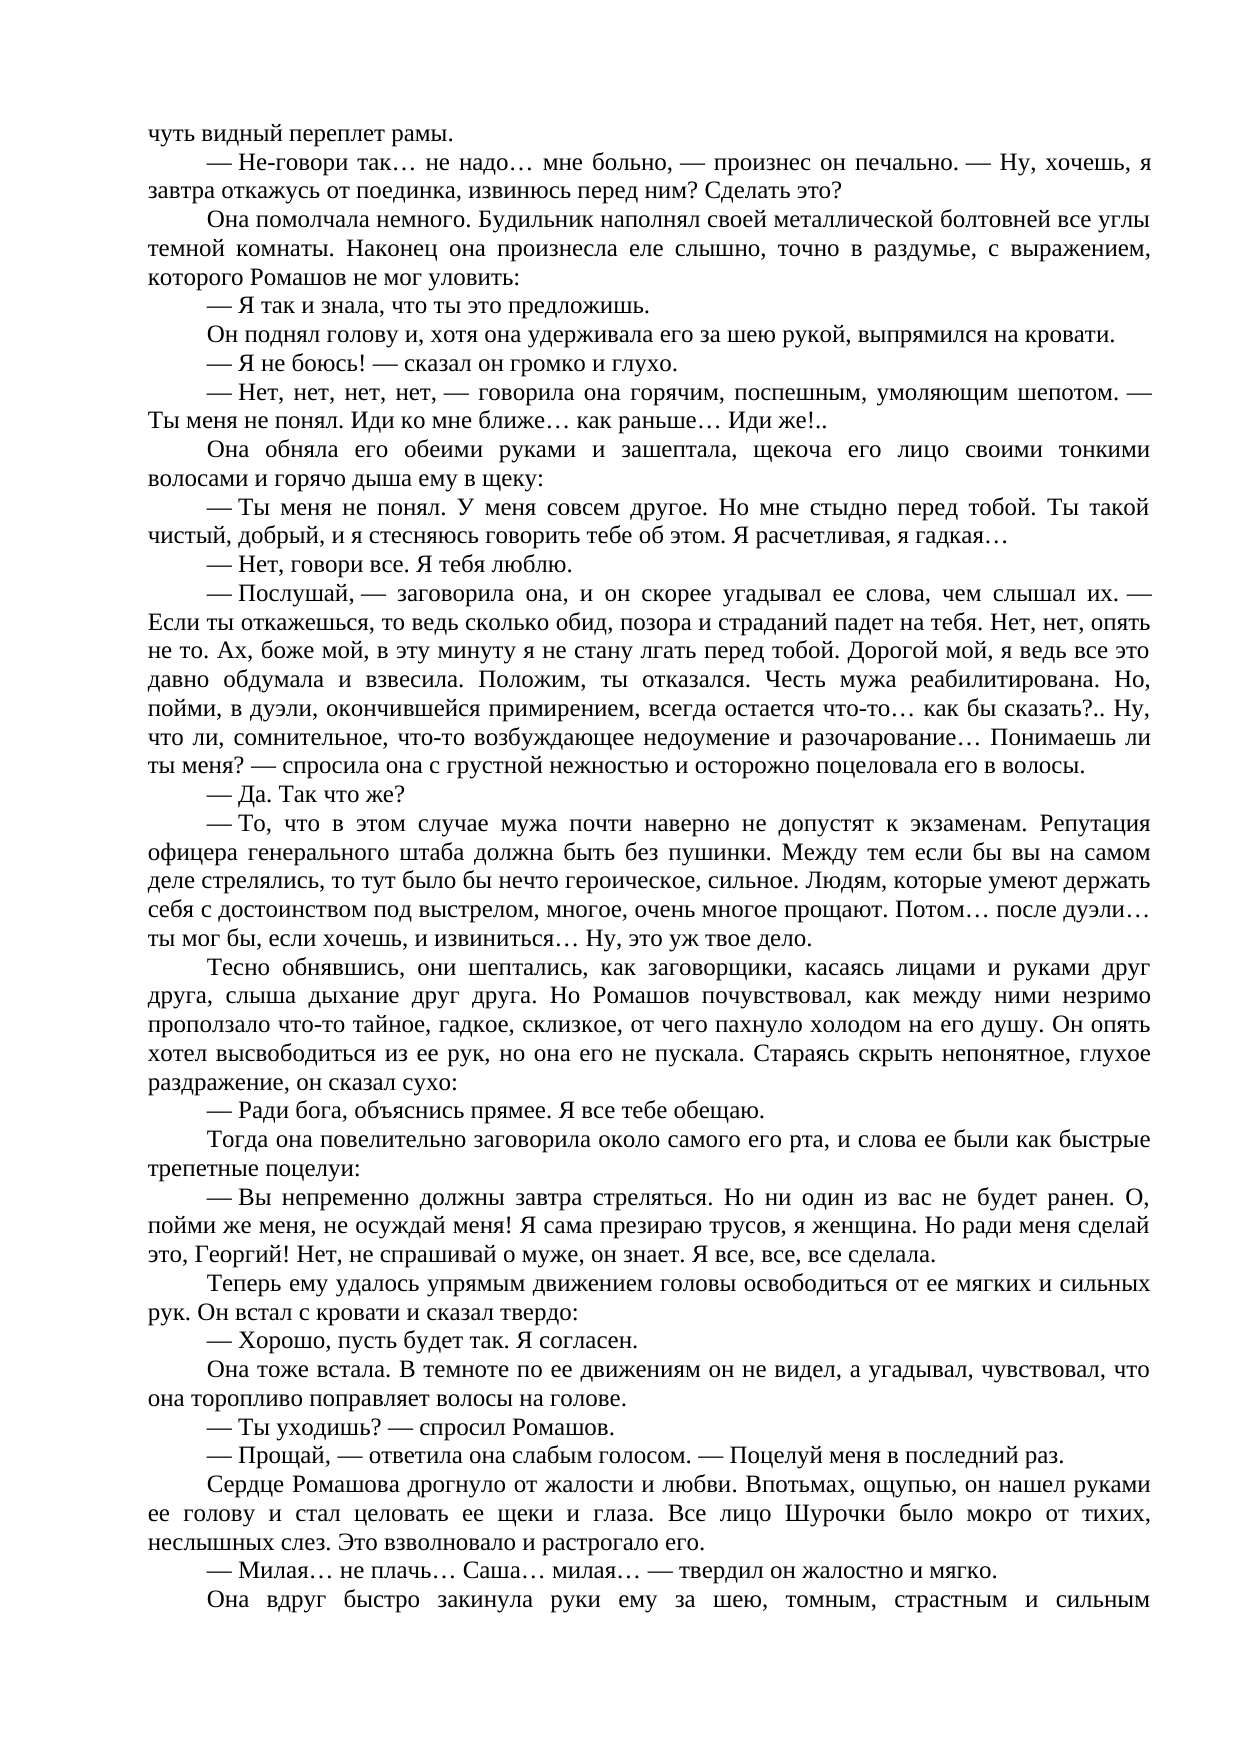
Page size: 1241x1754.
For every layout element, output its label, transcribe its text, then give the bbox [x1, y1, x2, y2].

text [148, 118, 1152, 147]
text Тесно обнявшись, они шептались, как заговорщики, касаясь лицами и руками друг друга, слыша дыхание друг друга. Но Ромашов почувствовал, как между ними незримо проползало что-то тайное, гадкое, склизкое, от чего пахнуло холодом на его душу. Он опять хотел высвободиться из ее рук, но она его не пускала. Стараясь скрыть непонятное, глухое раздражение, он сказал сухо: [148, 952, 1152, 1096]
text — Да. Так что же? [148, 779, 1152, 808]
text — Нет, говори все. Я тебя люблю. [148, 549, 1152, 578]
text — Ты уходишь? — спросил Ромашов. [148, 1412, 1152, 1441]
text — Послушай, — заговорила она, и он скорее угадывал ее слова, чем слышал их. — Если ты откажешься, то ведь сколько обид, позора и страданий падет на тебя. Нет, нет, опять не то. Ах, боже мой, в эту минуту я не стану лгать перед тобой. Дорогой мой, я ведь все это давно обдумала и взвесила. Положим, ты отказался. Честь мужа реабилитирована. Но, пойми, в дуэли, окончившейся примирением, всегда остается что-то… как бы сказать?.. Ну, что ли, сомнительное, что-то возбуждающее недоумение и разочарование… Понимаешь ли ты меня? — спросила она с грустной нежностью и осторожно поцеловала его в волосы. [148, 578, 1152, 779]
text — Я не боюсь! — сказал он громко и глухо. [148, 348, 1152, 377]
text Сердце Ромашова дрогнуло от жалости и любви. Впотьмах, ощупью, он нашел руками ее голову и стал целовать ее щеки и глаза. Все лицо Шурочки было мокро от тихих, неслышных слез. Это взволновало и растрогало его. [148, 1469, 1152, 1556]
text — Нет, нет, нет, нет, — говорила она горячим, поспешным, умоляющим шепотом. — Ты меня не понял. Иди ко мне ближе… как раньше… Иди же!.. [148, 377, 1152, 434]
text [148, 1584, 1152, 1613]
text — Хорошо, пусть будет так. Я согласен. [148, 1326, 1152, 1354]
text Она помолчала немного. Будильник наполнял своей металлической болтовней все углы темной комнаты. Наконец она произнесла еле слышно, точно в раздумье, с выражением, которого Ромашов не мог уловить: [148, 204, 1152, 291]
text — Милая… не плачь… Саша… милая… — твердил он жалостно и мягко. [148, 1556, 1152, 1584]
text Он поднял голову и, хотя она удерживала его за шею рукой, выпрямился на кровати. [148, 319, 1152, 348]
text — Вы непременно должны завтра стреляться. Но ни один из вас не будет ранен. О, пойми же меня, не осуждай меня! Я сама презираю трусов, я женщина. Но ради меня сделай это, Георгий! Нет, не спрашивай о муже, он знает. Я все, все, все сделала. [148, 1182, 1152, 1268]
text — Я так и знала, что ты это предложишь. [148, 291, 1152, 319]
text Она тоже встала. В темноте по ее движениям он не видел, а угадывал, чувствовал, что она торопливо поправляет волосы на голове. [148, 1354, 1152, 1412]
text Тогда она повелительно заговорила около самого его рта, и слова ее были как быстрые трепетные поцелуи: [148, 1124, 1152, 1182]
text — Ты меня не понял. У меня совсем другое. Но мне стыдно перед тобой. Ты такой чистый, добрый, и я стесняюсь говорить тебе об этом. Я расчетливая, я гадкая… [148, 492, 1152, 549]
text Она обняла его обеими руками и зашептала, щекоча его лицо своими тонкими волосами и горячо дыша ему в щеку: [148, 434, 1152, 492]
text — Ради бога, объяснись прямее. Я все тебе обещаю. [148, 1096, 1152, 1124]
text — Не-говори так… не надо… мне больно, — произнес он печально. — Ну, хочешь, я завтра откажусь от поединка, извинюсь перед ним? Сделать это? [148, 147, 1152, 204]
text — Прощай, — ответила она слабым голосом. — Поцелуй меня в последний раз. [148, 1441, 1152, 1469]
text — То, что в этом случае мужа почти наверно не допустят к экзаменам. Репутация офицера генерального штаба должна быть без пушинки. Между тем если бы вы на самом деле стрелялись, то тут было бы нечто героическое, сильное. Людям, которые умеют держать себя с достоинством под выстрелом, многое, очень многое прощают. Потом… после дуэли… ты мог бы, если хочешь, и извиниться… Ну, это уж твое дело. [148, 808, 1152, 952]
text Теперь ему удалось упрямым движением головы освободиться от ее мягких и сильных рук. Он встал с кровати и сказал твердо: [148, 1268, 1152, 1326]
